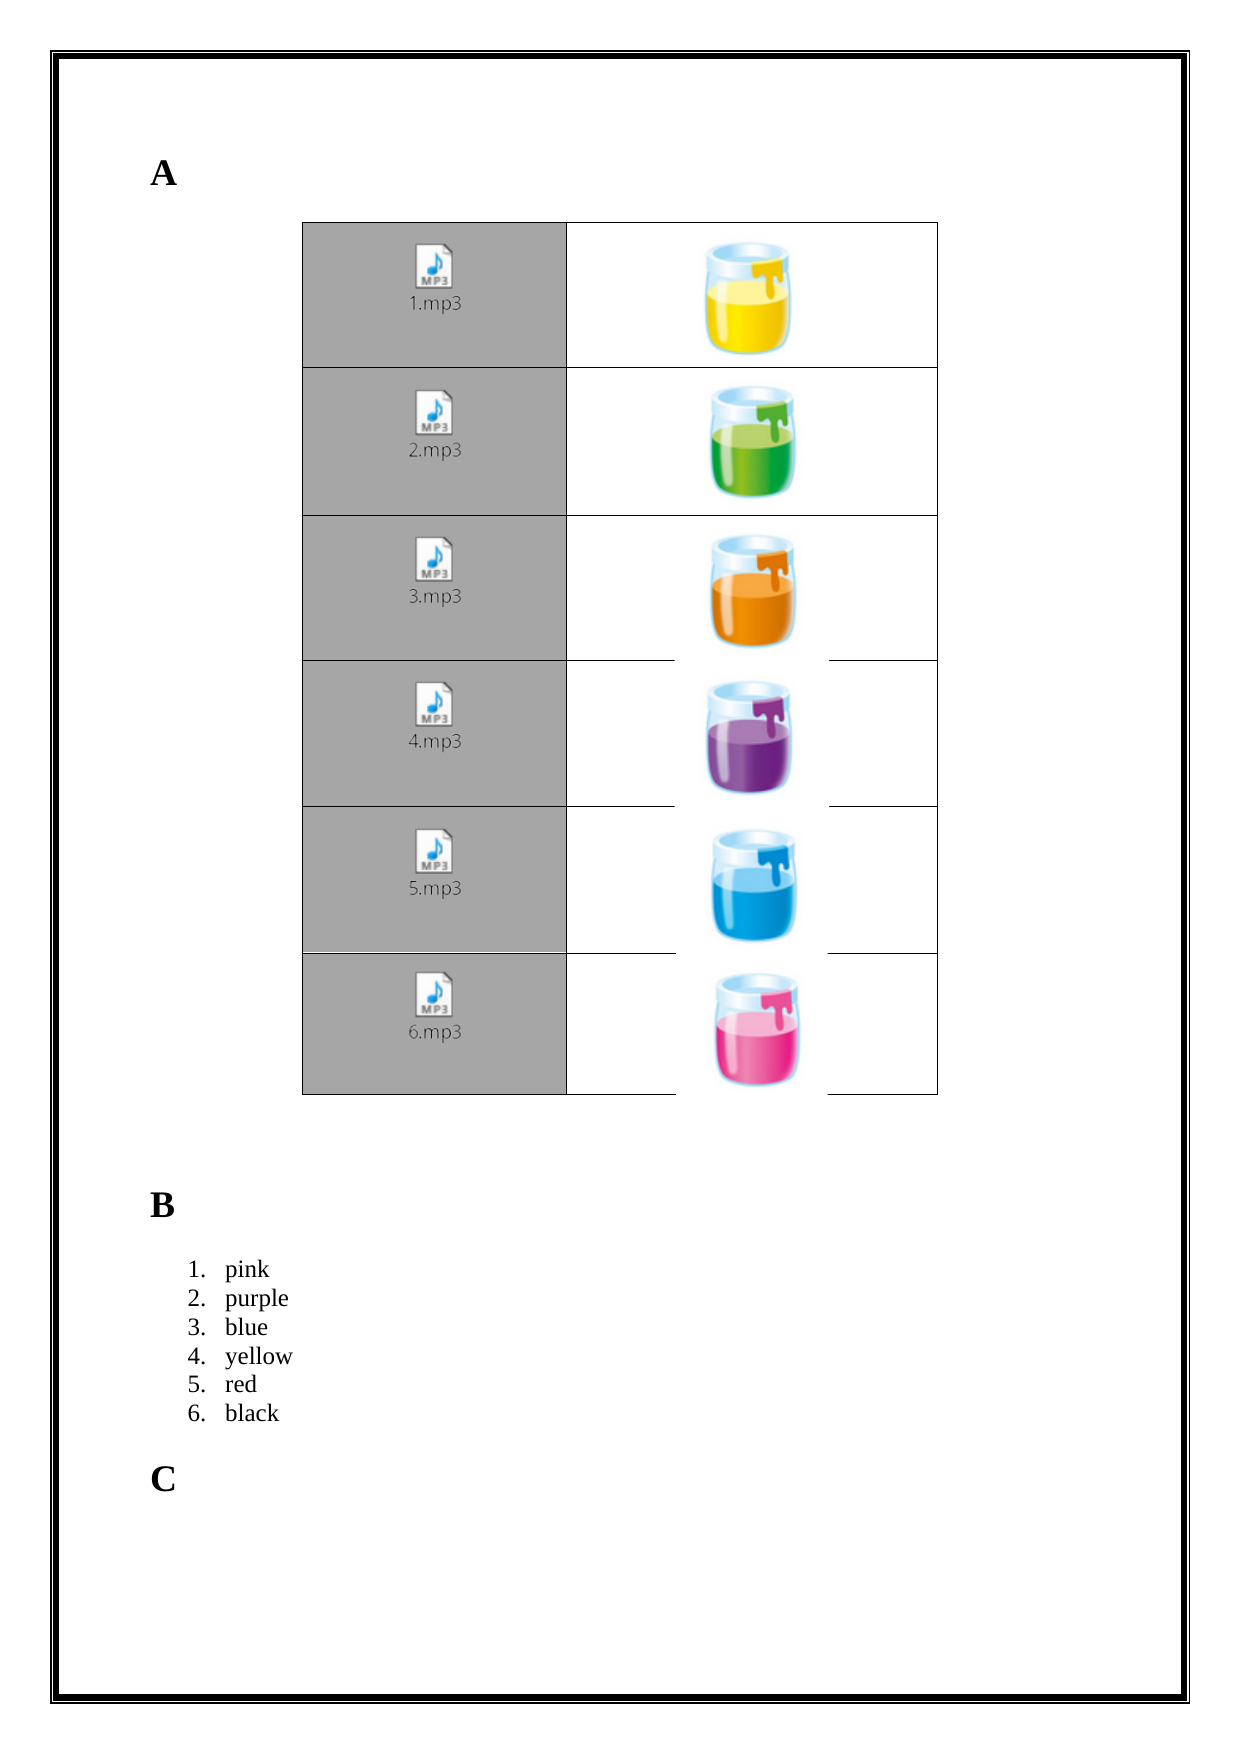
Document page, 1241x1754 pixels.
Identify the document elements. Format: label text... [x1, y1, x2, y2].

table_cell [828, 954, 937, 1094]
table_cell [303, 954, 566, 1094]
picture [673, 368, 830, 515]
list yellow [187, 1341, 1090, 1369]
list blue [187, 1312, 1090, 1341]
table_cell [303, 516, 566, 660]
list pink [187, 1254, 1090, 1283]
table_cell [567, 807, 672, 952]
table_cell [830, 368, 937, 515]
picture [674, 223, 830, 367]
table_cell [303, 368, 566, 515]
table_cell [567, 368, 673, 515]
text C [150, 1456, 1090, 1499]
table_header [303, 223, 566, 367]
list purple [187, 1283, 1090, 1312]
list red [187, 1369, 1090, 1398]
table_cell [567, 954, 676, 1094]
list black [187, 1398, 1090, 1427]
text A [150, 150, 1090, 193]
table_cell [303, 661, 566, 806]
table_cell [830, 661, 937, 806]
picture [671, 516, 833, 1095]
table_header [567, 223, 674, 367]
table_cell [567, 661, 674, 806]
table_cell [832, 807, 937, 952]
table_cell [303, 807, 566, 952]
text B [150, 1182, 1090, 1225]
table_cell [567, 516, 671, 660]
table_cell [833, 516, 937, 660]
table_header [830, 223, 937, 367]
